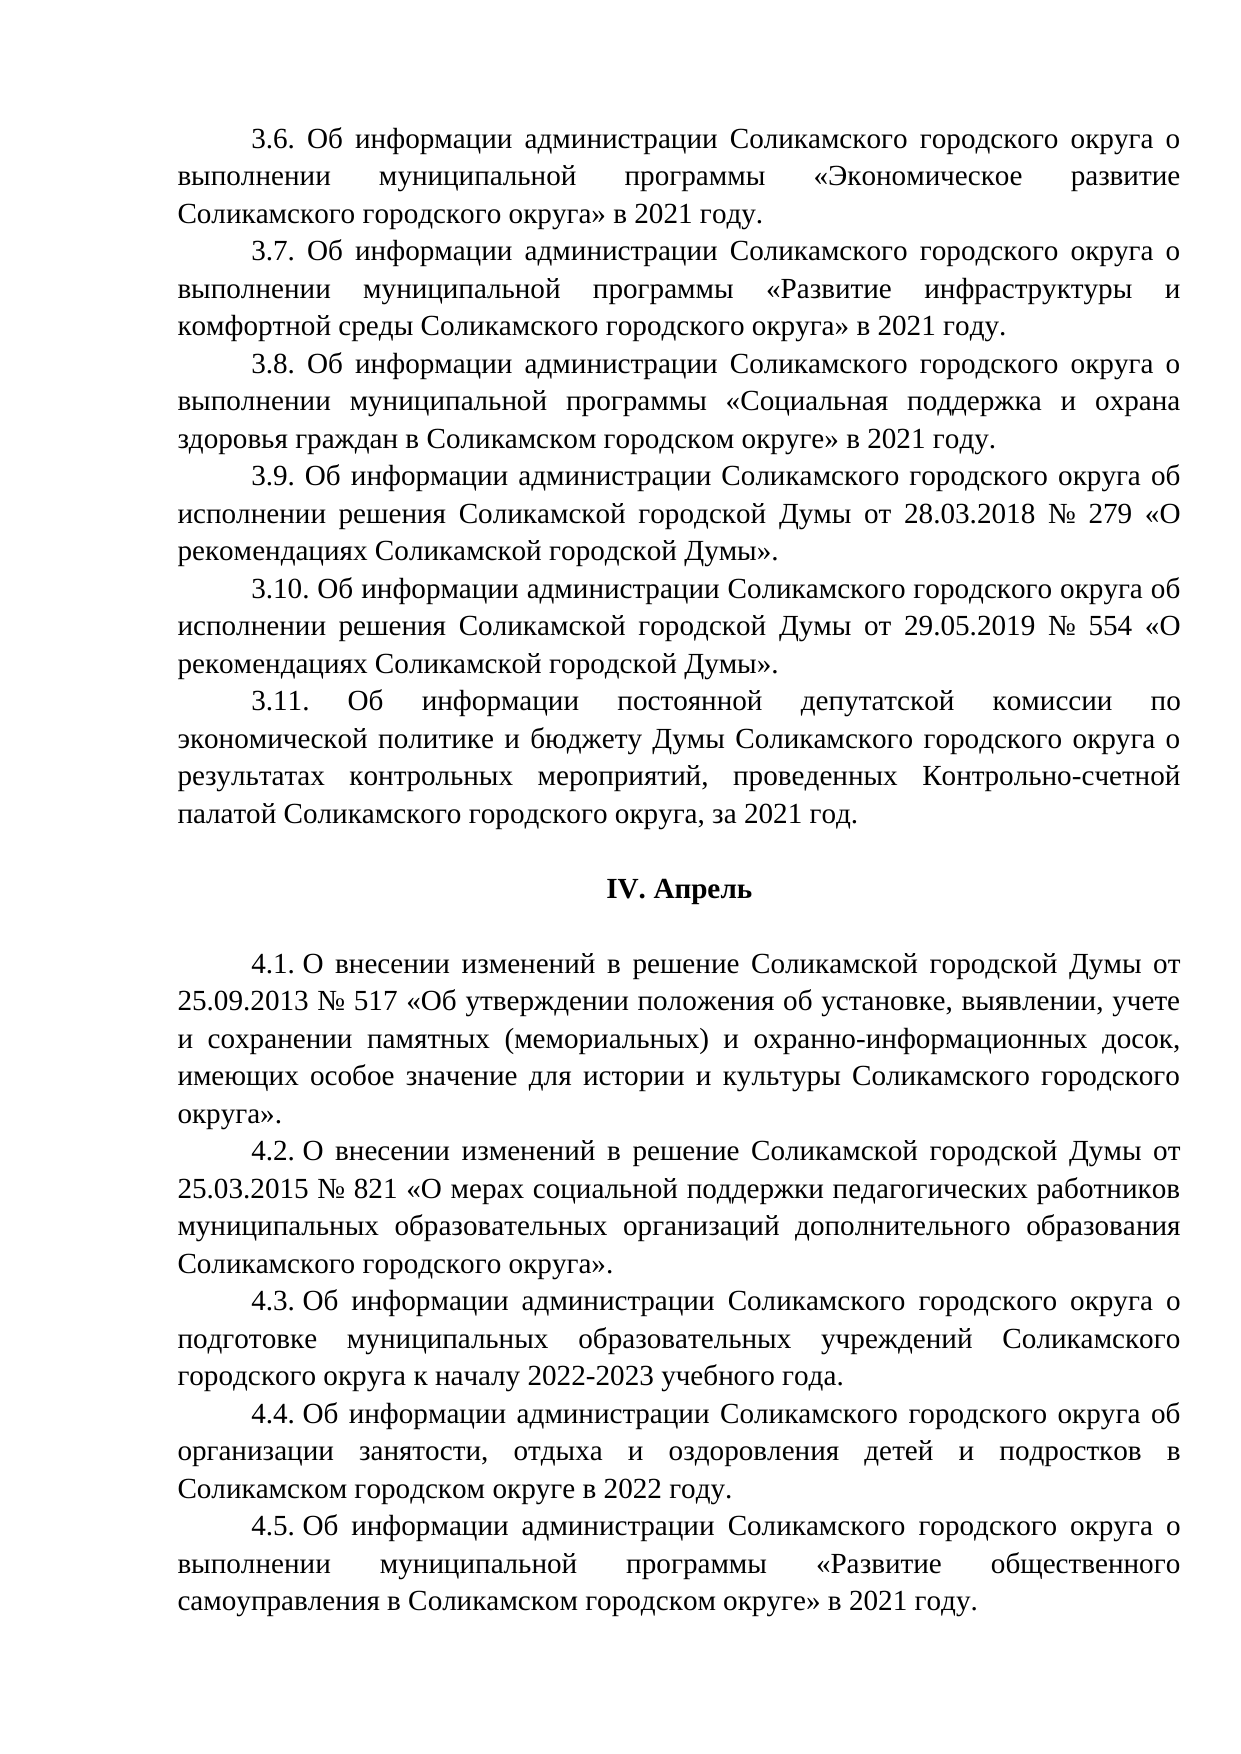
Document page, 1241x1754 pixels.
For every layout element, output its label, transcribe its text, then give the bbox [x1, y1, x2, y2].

list Об информации администрации Соликамского городского округа об организации занятости, отдыха и оздоровления детей и подростков в Соликамском городском округе в 2022 году. [177, 1393, 1181, 1506]
list О внесении изменений в решение Соликамской городской Думы от 25.03.2015 № 821 «О мерах социальной поддержки педагогических работников муниципальных образовательных организаций дополнительного образования Соликамского городского округа». [177, 1131, 1181, 1281]
list Об информации администрации Соликамского городского округа о подготовке муниципальных образовательных учреждений Соликамского городского округа к началу 2022-2023 учебного года. [177, 1281, 1181, 1393]
text 3.10. Об информации администрации Соликамского городского округа об исполнении решения Соликамской городской Думы от 29.05.2019 № 554 «О рекомендациях Соликамской городской Думы». [177, 568, 1181, 681]
text 3.11. Об информации постоянной депутатской комиссии по экономической политике и бюджету Думы Соликамского городского округа о результатах контрольных мероприятий, проведенных Контрольно-счетной палатой Соликамского городского округа, за 2021 год. [177, 681, 1181, 831]
text 3.9. Об информации администрации Соликамского городского округа об исполнении решения Соликамской городской Думы от 28.03.2018 № 279 «О рекомендациях Соликамской городской Думы». [177, 456, 1181, 568]
text 3.6. Об информации администрации Соликамского городского округа о выполнении муниципальной программы «Экономическое развитие Соликамского городского округа» в 2021 году. [177, 118, 1181, 231]
text IV. Апрель [177, 868, 1181, 906]
text 3.7. Об информации администрации Соликамского городского округа о выполнении муниципальной программы «Развитие инфраструктуры и комфортной среды Соликамского городского округа» в 2021 году. [177, 231, 1181, 343]
list Об информации администрации Соликамского городского округа о выполнении муниципальной программы «Развитие общественного самоуправления в Соликамском городском округе» в 2021 году. [177, 1506, 1181, 1618]
text 3.8. Об информации администрации Соликамского городского округа о выполнении муниципальной программы «Социальная поддержка и охрана здоровья граждан в Соликамском городском округе» в 2021 году. [177, 343, 1181, 456]
list О внесении изменений в решение Соликамской городской Думы от 25.09.2013 № 517 «Об утверждении положения об установке, выявлении, учете и сохранении памятных (мемориальных) и охранно-информационных досок, имеющих особое значение для истории и культуры Соликамского городского округа». [177, 943, 1181, 1131]
